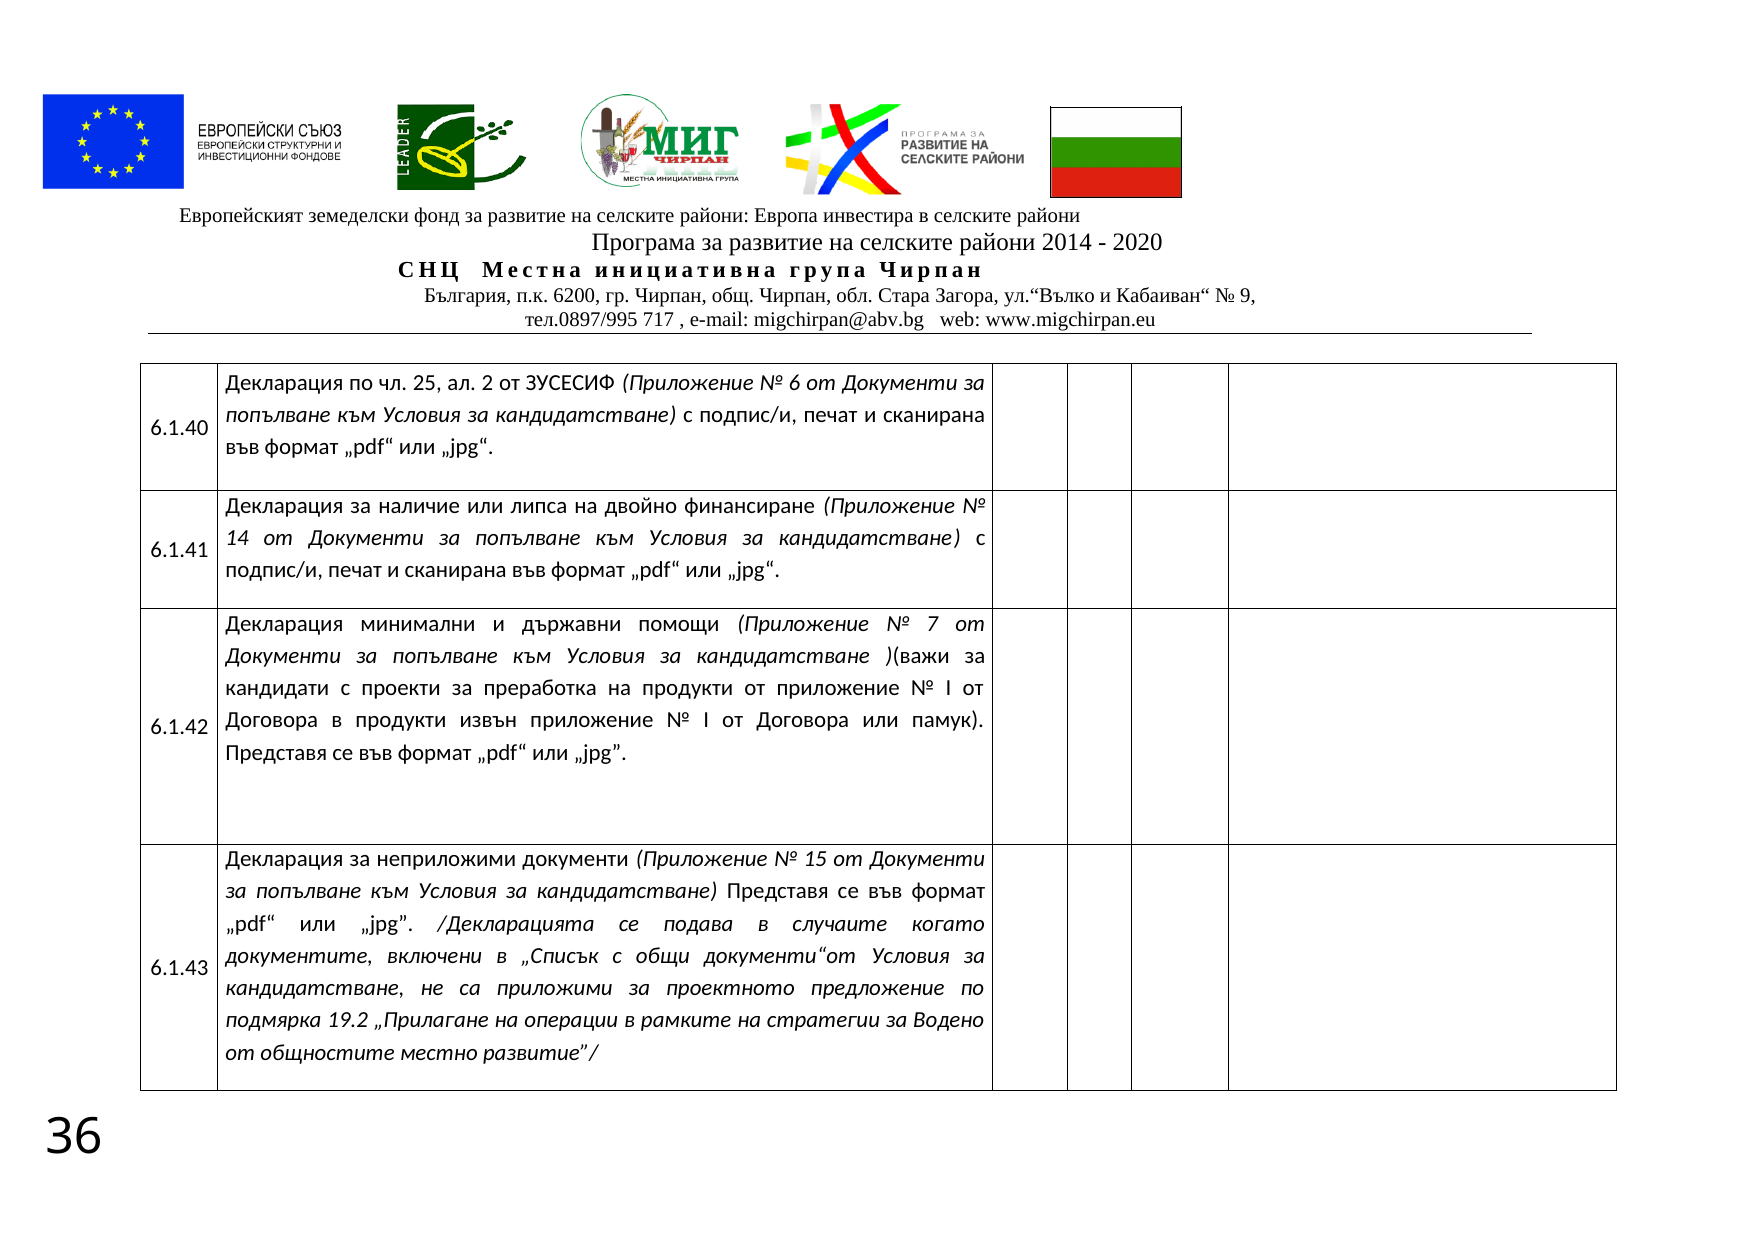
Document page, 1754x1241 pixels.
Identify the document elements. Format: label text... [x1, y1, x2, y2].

table_cell [1068, 491, 1131, 608]
table_cell [1068, 609, 1131, 843]
table_cell [1132, 609, 1228, 843]
table_cell [1229, 609, 1616, 843]
table_cell [1132, 845, 1228, 1090]
picture [580, 94, 739, 187]
table_cell [1229, 845, 1616, 1090]
table_cell [1229, 364, 1616, 490]
picture [771, 96, 1034, 201]
table_cell Декларация по чл. 25, ал. 2 от ЗУСЕСИФ (Приложение № 6 от Документи за попълване към Условия за кандидатстване) с подпис/и, печат и сканирана във формат „pdf“ или „jpg“. [218, 364, 992, 490]
table_cell [1132, 491, 1228, 608]
table_cell 6.1.41 [141, 491, 217, 608]
table_cell [993, 845, 1067, 1090]
table_cell Декларация минимални и държавни помощи (Приложение № 7 от Документи за попълване към Условия за кандидатстване )(важи за кандидати с проекти за преработка на продукти от приложение № І от Договора в продукти извън приложение № І от Договора или памук). Представя се във формат „pdf“ или „jpg”. [218, 609, 992, 843]
table_cell [993, 491, 1067, 608]
table_cell 6.1.42 [141, 609, 217, 843]
table_cell Декларация за наличие или липса на двойно финансиране (Приложение № 14 от Документи за попълване към Условия за кандидатстване) с подпис/и, печат и сканирана във формат „pdf“ или „jpg“. [218, 491, 992, 608]
table_cell [1132, 364, 1228, 490]
table_cell [993, 609, 1067, 843]
table_cell 6.1.40 [141, 364, 217, 490]
picture [29, 79, 375, 199]
table_cell [1229, 491, 1616, 608]
table_cell [1068, 845, 1131, 1090]
table_cell 6.1.43 [141, 845, 217, 1090]
table_cell [1068, 364, 1131, 490]
table_cell [993, 364, 1067, 490]
table_cell Декларация за неприложими документи (Приложение № 15 от Документи за попълване към Условия за кандидатстване) Представя се във формат „pdf“ или „jpg”. /Декларацията се подава в случаите когато документите, включени в „Списък с общи документи“от Условия за кандидатстване, не са приложими за проектното предложение по подмярка 19.2 „Прилагане на операции в рамките на стратегии за Водено от общностите местно развитие”/ [218, 845, 992, 1090]
picture [397, 104, 530, 190]
